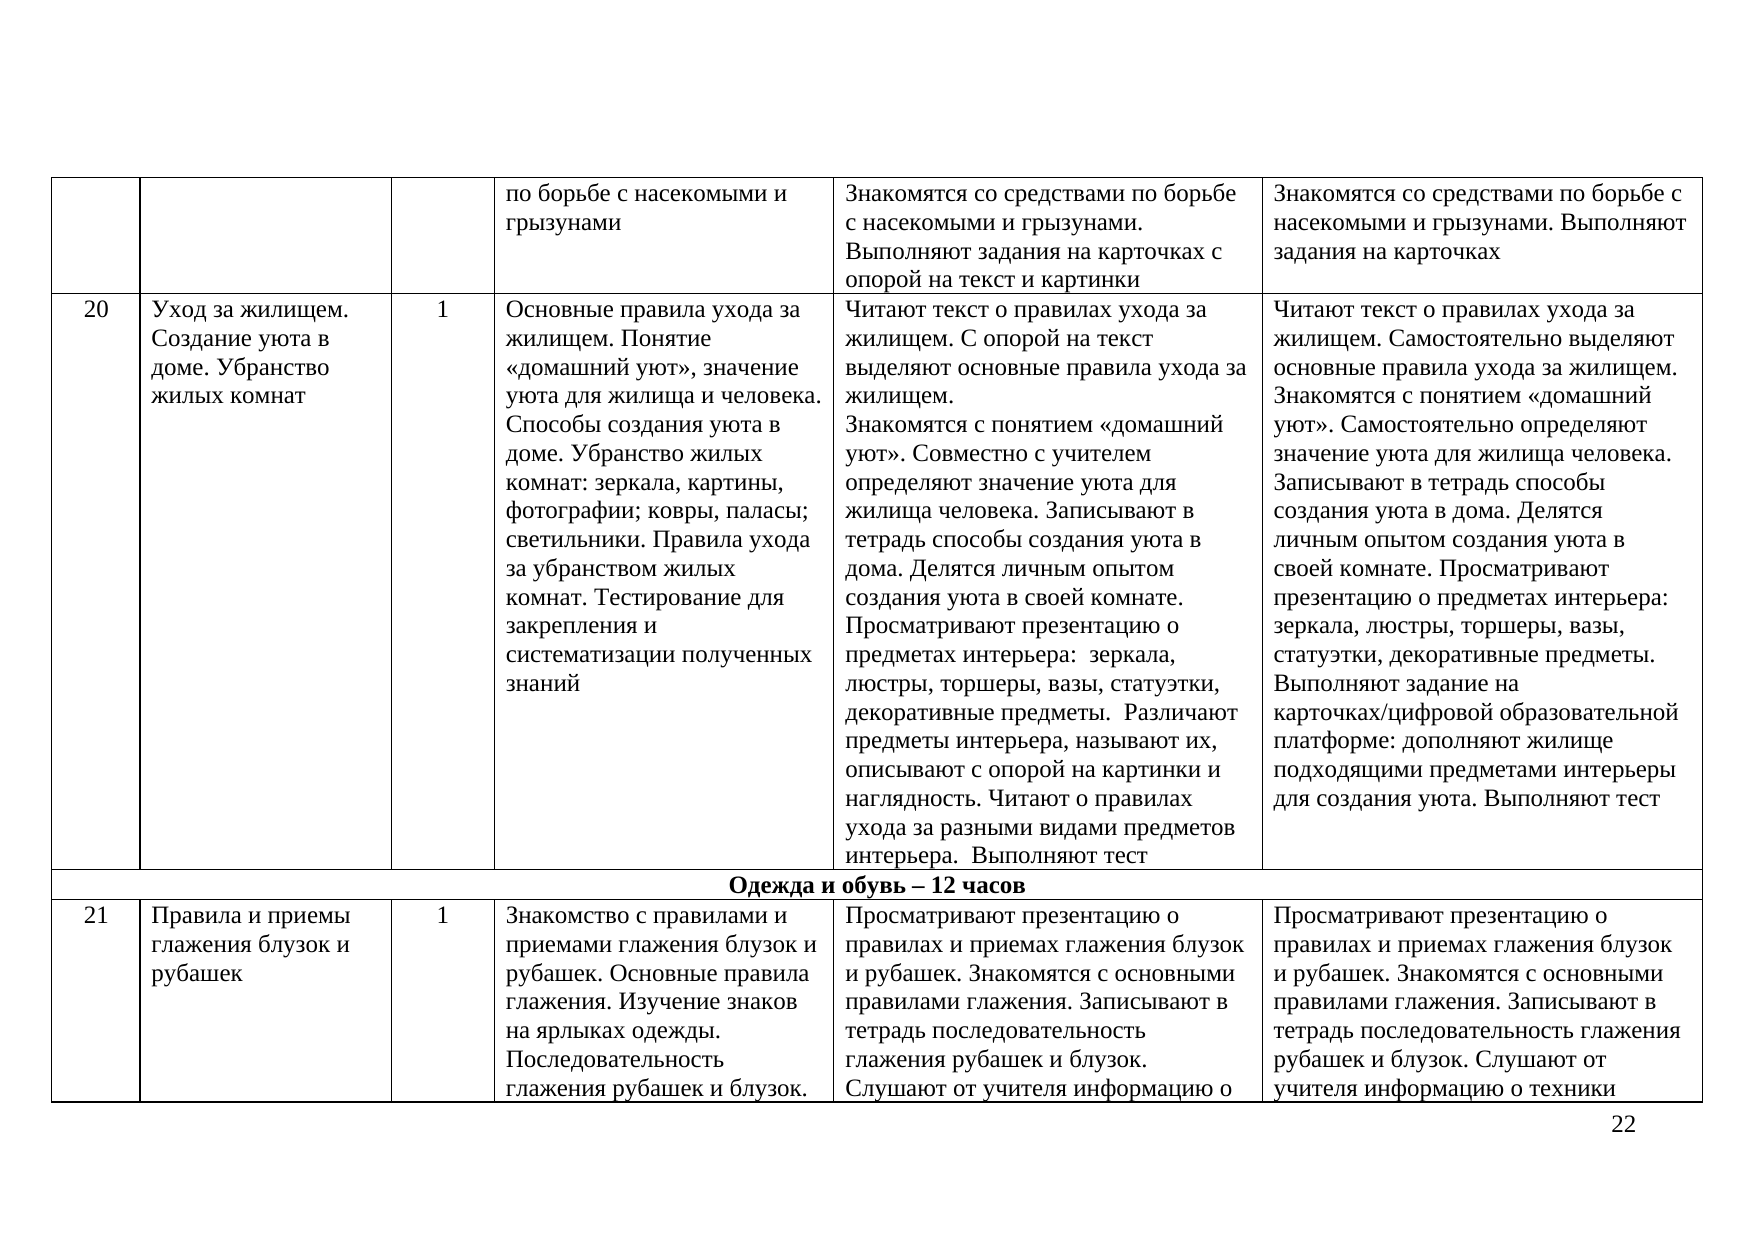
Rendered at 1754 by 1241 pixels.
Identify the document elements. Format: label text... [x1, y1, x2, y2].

table_cell Основные правила ухода за жилищем. Понятие «домашний уют», значение уюта для жилища и человека. Способы создания уюта в доме. Убранство жилых комнат: зеркала, картины, фотографии; ковры, паласы; светильники. Правила ухода за убранством жилых комнат. Тестирование для закрепления и систематизации полученных знаний [495, 294, 833, 869]
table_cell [834, 900, 1262, 1101]
table_cell Читают текст о правилах ухода за жилищем. С опорой на текст выделяют основные правила ухода за жилищем. Знакомятся с понятием «домашний уют». Совместно с учителем определяют значение уюта для жилища человека. Записывают в тетрадь способы создания уюта в дома. Делятся личным опытом создания уюта в своей комнате. Просматривают презентацию о предметах интерьера: зеркала, люстры, торшеры, вазы, статуэтки, декоративные предметы. Различают предметы интерьера, называют их, описывают с опорой на картинки и наглядность. Читают о правилах ухода за разными видами предметов интерьера. Выполняют тест [834, 294, 1262, 869]
table_cell 20 [52, 294, 139, 869]
table_cell 19 [52, 178, 139, 293]
table_cell Одежда и обувь – 12 часов [52, 870, 1702, 899]
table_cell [141, 900, 391, 1101]
table_cell Читают текст о правилах ухода за жилищем. Самостоятельно выделяют основные правила ухода за жилищем. Знакомятся с понятием «домашний уют». Самостоятельно определяют значение уюта для жилища человека. Записывают в тетрадь способы создания уюта в дома. Делятся личным опытом создания уюта в своей комнате. Просматривают презентацию о предметах интерьера: зеркала, люстры, торшеры, вазы, статуэтки, декоративные предметы. Выполняют задание на карточках/цифровой образовательной платформе: дополняют жилище подходящими предметами интерьеры для создания уюта. Выполняют тест [1263, 294, 1702, 869]
table_cell 1 [392, 294, 494, 869]
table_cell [1263, 900, 1702, 1101]
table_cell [1263, 178, 1702, 293]
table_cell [495, 900, 833, 1101]
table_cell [495, 178, 833, 293]
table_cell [141, 178, 391, 293]
table_cell 1 [392, 178, 494, 293]
table_cell 21 [52, 900, 139, 1101]
table_cell Уход за жилищем. Создание уюта в доме. Убранство жилых комнат [141, 294, 391, 869]
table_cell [834, 178, 1262, 293]
table_cell 1 [392, 900, 494, 1101]
